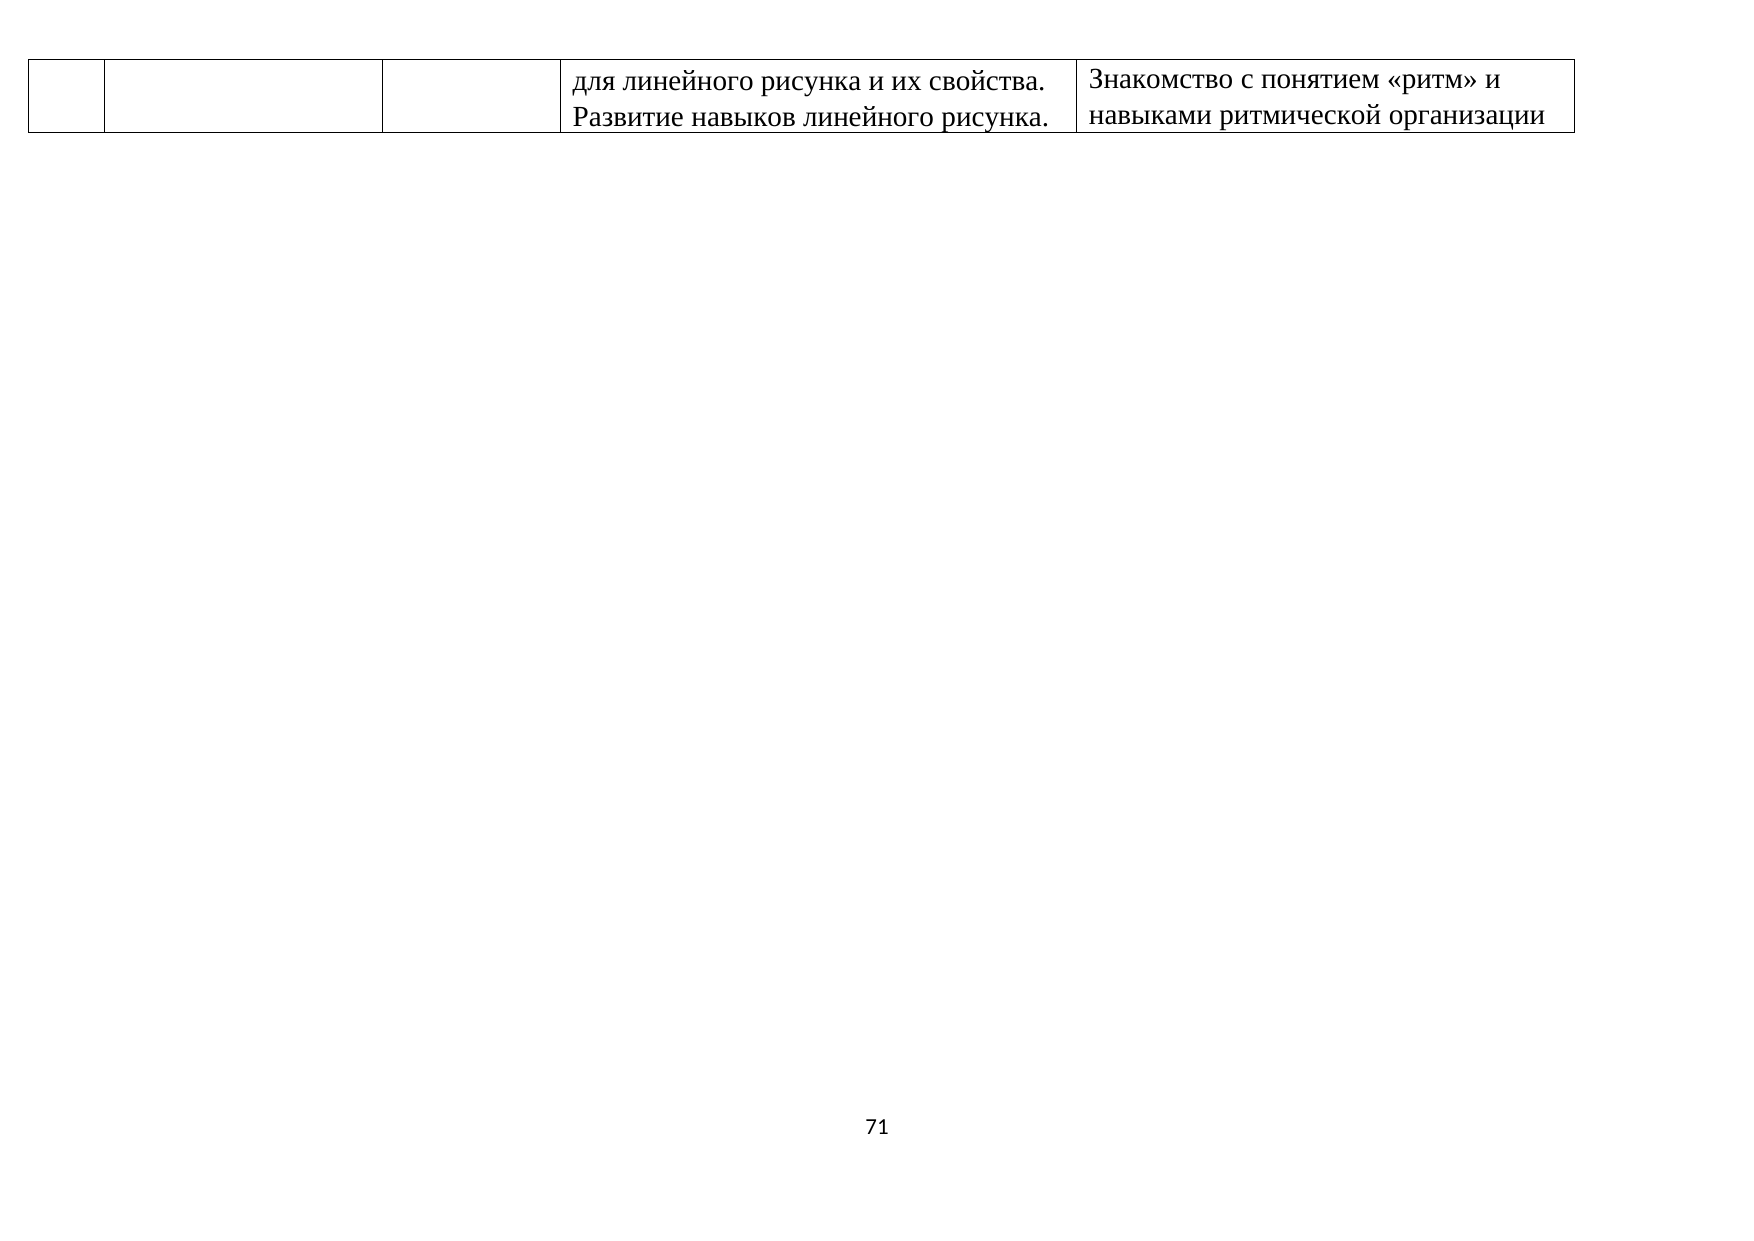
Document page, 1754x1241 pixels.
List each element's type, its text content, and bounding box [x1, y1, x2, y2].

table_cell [1077, 60, 1574, 132]
table_cell 5 [29, 60, 104, 132]
table_cell 6 [383, 60, 560, 132]
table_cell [561, 60, 1076, 132]
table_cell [105, 60, 382, 132]
